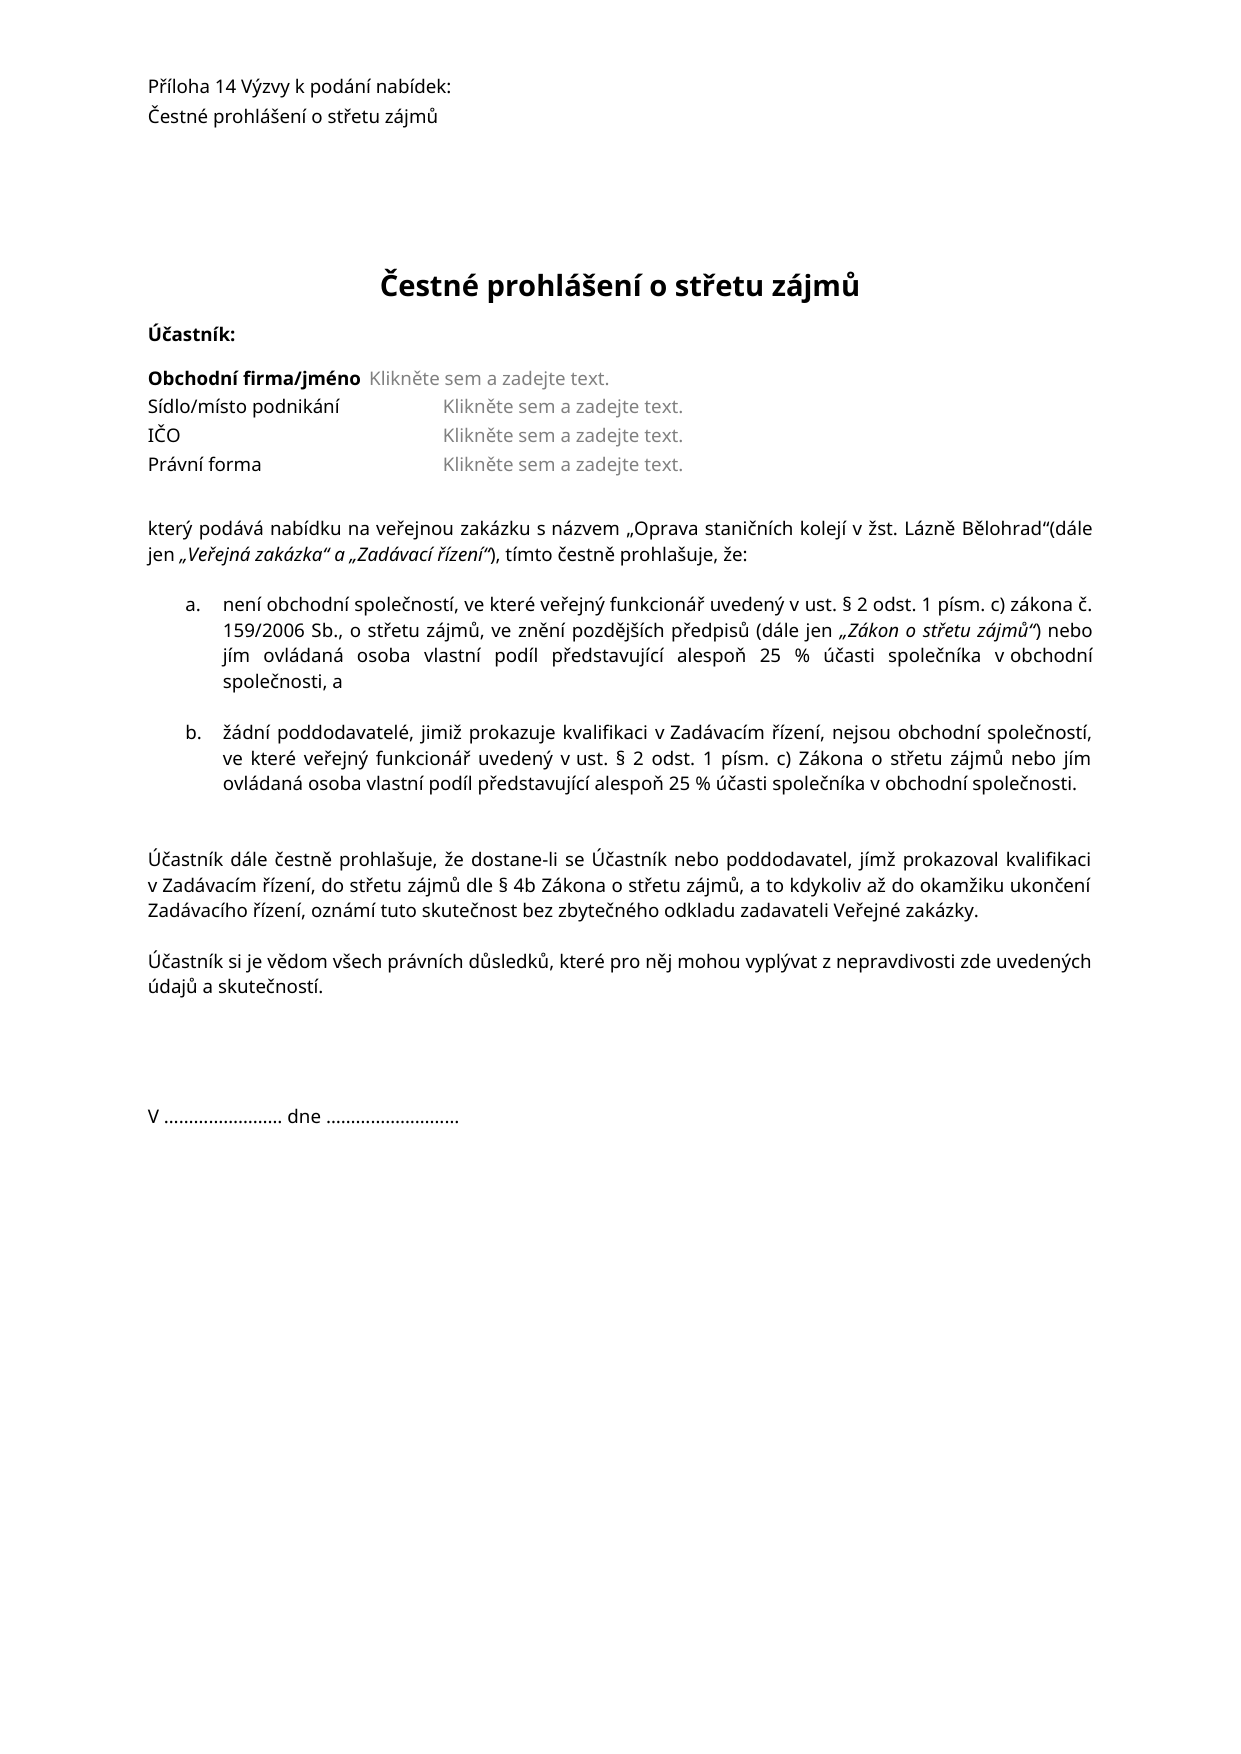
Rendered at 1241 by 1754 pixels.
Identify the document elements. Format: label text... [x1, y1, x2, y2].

text IČO [148, 420, 1093, 449]
list není obchodní společností, ve které veřejný funkcionář uvedený v ust. § 2 odst. 1 písm. c) zákona č. 159/2006 Sb., o střetu zájmů, ve znění pozdějších předpisů (dále jen „Zákon o střetu zájmů“) nebo jím ovládaná osoba vlastní podíl představující alespoň 25 % účasti společníka v obchodní společnosti, a [185, 592, 1093, 694]
text Účastník dále čestně prohlašuje, že dostane-li se Účastník nebo poddodavatel, jímž prokazoval kvalifikaci v Zadávacím řízení, do střetu zájmů dle § 4b Zákona o střetu zájmů, a to kdykoliv až do okamžiku ukončení Zadávacího řízení, oznámí tuto skutečnost bez zbytečného odkladu zadavateli Veřejné zakázky. [148, 846, 1093, 923]
text Účastník si je vědom všech právních důsledků, které pro něj mohou vyplývat z nepravdivosti zde uvedených údajů a skutečností. [148, 948, 1093, 999]
list žádní poddodavatelé, jimiž prokazuje kvalifikaci v Zadávacím řízení, nejsou obchodní společností, ve které veřejný funkcionář uvedený v ust. § 2 odst. 1 písm. c) Zákona o střetu zájmů nebo jím ovládaná osoba vlastní podíl představující alespoň 25 % účasti společníka v obchodní společnosti. [185, 719, 1093, 796]
text který podává nabídku na veřejnou zakázku s názvem „Oprava staničních kolejí v žst. Lázně Bělohrad“(dále jen „Veřejná zakázka“ a „Zadávací řízení“), tímto čestně prohlašuje, že: [148, 516, 1093, 567]
text Sídlo/místo podnikání [148, 391, 1093, 420]
text V …………………… dne ……………………… [148, 1100, 1092, 1129]
text Právní forma [148, 449, 1093, 478]
text Obchodní firma/jméno [148, 362, 1093, 391]
text Účastník: [148, 321, 1093, 347]
text Čestné prohlášení o střetu zájmů [148, 265, 1093, 305]
